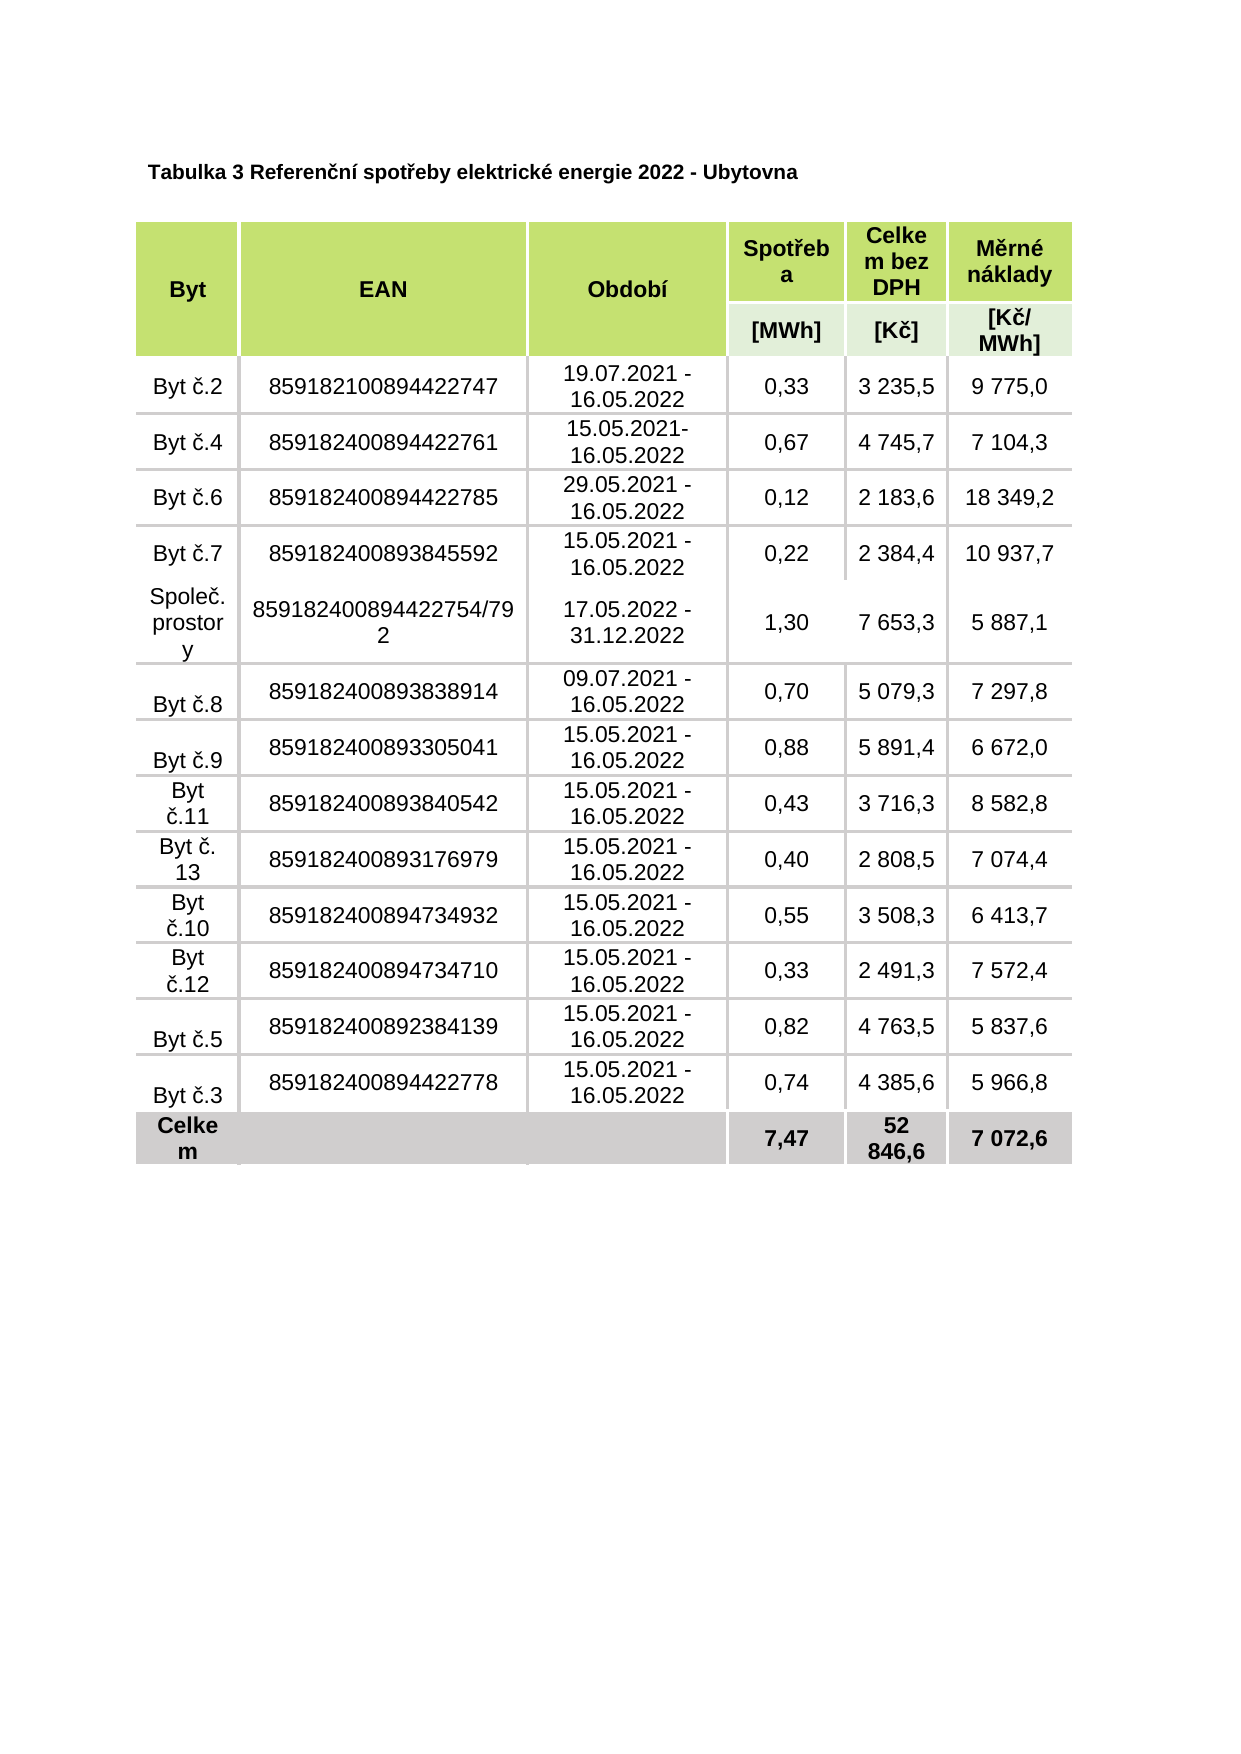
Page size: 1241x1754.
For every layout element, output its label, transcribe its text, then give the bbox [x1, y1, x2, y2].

table_cell Společ. prostory [136, 583, 237, 662]
table_cell 0,70 [729, 665, 844, 718]
table_cell Byt č.2 [136, 360, 237, 412]
table_cell 859182400894422778 [241, 1056, 526, 1109]
table_cell 17.05.2022 - 31.12.2022 [529, 583, 726, 662]
table_cell 7 074,4 [949, 833, 1072, 885]
table_cell [MWh] [729, 304, 844, 356]
table_cell 3 235,5 [847, 360, 946, 412]
table_cell 3 508,3 [847, 889, 946, 941]
table_cell 859182400892384139 [241, 1000, 526, 1053]
table_cell 5 887,1 [949, 583, 1072, 662]
table_cell 1,30 [729, 583, 844, 662]
table_cell 0,82 [729, 1000, 844, 1053]
table_cell 0,88 [729, 721, 844, 774]
table_cell 7 072,6 [949, 1112, 1072, 1164]
table_cell 8 582,8 [949, 777, 1072, 829]
table_cell [Kč/MWh] [949, 304, 1072, 356]
table_cell 0,43 [729, 777, 844, 829]
table_cell 15.05.2021 - 16.05.2022 [529, 721, 726, 774]
table_cell 859182400893305041 [241, 721, 526, 774]
table_cell 2 384,4 [847, 527, 946, 580]
table_cell 0,67 [729, 415, 844, 468]
table_cell Celkem [136, 1112, 237, 1164]
table_cell 6 413,7 [949, 889, 1072, 941]
table_cell 52 846,6 [847, 1112, 946, 1164]
table_cell 859182400893845592 [241, 527, 526, 580]
table_cell Byt č.11 [136, 777, 237, 829]
table_cell 859182400894422761 [241, 415, 526, 468]
table_cell 859182400893840542 [241, 777, 526, 829]
table_cell 7 297,8 [949, 665, 1072, 718]
table_cell 0,40 [729, 833, 844, 885]
table_cell Byt č.6 [136, 471, 237, 524]
table_cell 4 763,5 [847, 1000, 946, 1053]
table_cell Byt č.4 [136, 415, 237, 468]
table_cell 09.07.2021 - 16.05.2022 [529, 665, 726, 718]
table_cell 15.05.2021 - 16.05.2022 [529, 527, 726, 580]
table_header Období [529, 222, 726, 356]
table_cell 4 745,7 [847, 415, 946, 468]
table_cell 18 349,2 [949, 471, 1072, 524]
table_cell 7 572,4 [949, 944, 1072, 997]
table_cell 859182400894422785 [241, 471, 526, 524]
table_cell 859182400894734710 [241, 944, 526, 997]
table_cell 15.05.2021 - 16.05.2022 [529, 1000, 726, 1053]
table_cell 859182400894734932 [241, 889, 526, 941]
table_cell 9 775,0 [949, 360, 1072, 412]
table_cell 15.05.2021 - 16.05.2022 [529, 777, 726, 829]
table_cell 0,33 [729, 360, 844, 412]
table_header Spotřeba [729, 222, 844, 301]
table_cell 5 966,8 [949, 1056, 1072, 1109]
table_header Měrné náklady [949, 222, 1072, 301]
table_header Byt [136, 222, 237, 356]
table_cell 19.07.2021 -16.05.2022 [529, 360, 726, 412]
table_cell 10 937,7 [949, 527, 1072, 580]
table_cell Byt č.12 [136, 944, 237, 997]
table_cell 7 653,3 [847, 583, 946, 662]
table_cell Byt č.7 [136, 527, 237, 580]
table_cell [Kč] [847, 304, 946, 356]
table_header EAN [241, 222, 526, 356]
table_cell Byt č. 13 [136, 833, 237, 885]
table_cell 5 079,3 [847, 665, 946, 718]
table_cell 2 808,5 [847, 833, 946, 885]
table_cell Byt č.9 [136, 721, 237, 774]
table_cell 859182400893176979 [241, 833, 526, 885]
table_cell 5 837,6 [949, 1000, 1072, 1053]
table_header Celkem bez DPH [847, 222, 946, 301]
table_cell 859182100894422747 [241, 360, 526, 412]
table_cell 0,12 [729, 471, 844, 524]
table_cell 7 104,3 [949, 415, 1072, 468]
table_cell 15.05.2021 - 16.05.2022 [529, 889, 726, 941]
table_cell 0,33 [729, 944, 844, 997]
table_cell 0,22 [729, 527, 844, 580]
table_cell [241, 1112, 526, 1164]
table_cell 2 491,3 [847, 944, 946, 997]
table_cell 15.05.2021-16.05.2022 [529, 415, 726, 468]
table_cell 4 385,6 [847, 1056, 946, 1109]
table_cell 0,55 [729, 889, 844, 941]
table_cell 6 672,0 [949, 721, 1072, 774]
table_cell 15.05.2021 - 16.05.2022 [529, 944, 726, 997]
table_cell 0,74 [729, 1056, 844, 1109]
table_cell [529, 1112, 726, 1164]
table_cell 15.05.2021 - 16.05.2022 [529, 833, 726, 885]
table_cell Byt č.5 [136, 1000, 237, 1053]
table_cell 5 891,4 [847, 721, 946, 774]
text Tabulka 3 Referenční spotřeby elektrické energie 2022 - Ubytovna [148, 160, 1093, 184]
table_cell Byt č.10 [136, 889, 237, 941]
table_cell 859182400894422754/792 [241, 583, 526, 662]
table_cell Byt č.8 [136, 665, 237, 718]
table_cell 7,47 [729, 1112, 844, 1164]
table_cell 2 183,6 [847, 471, 946, 524]
table_cell 3 716,3 [847, 777, 946, 829]
table_cell 29.05.2021 - 16.05.2022 [529, 471, 726, 524]
table_cell 15.05.2021 - 16.05.2022 [529, 1056, 726, 1109]
table_cell 859182400893838914 [241, 665, 526, 718]
table_cell Byt č.3 [136, 1056, 237, 1109]
